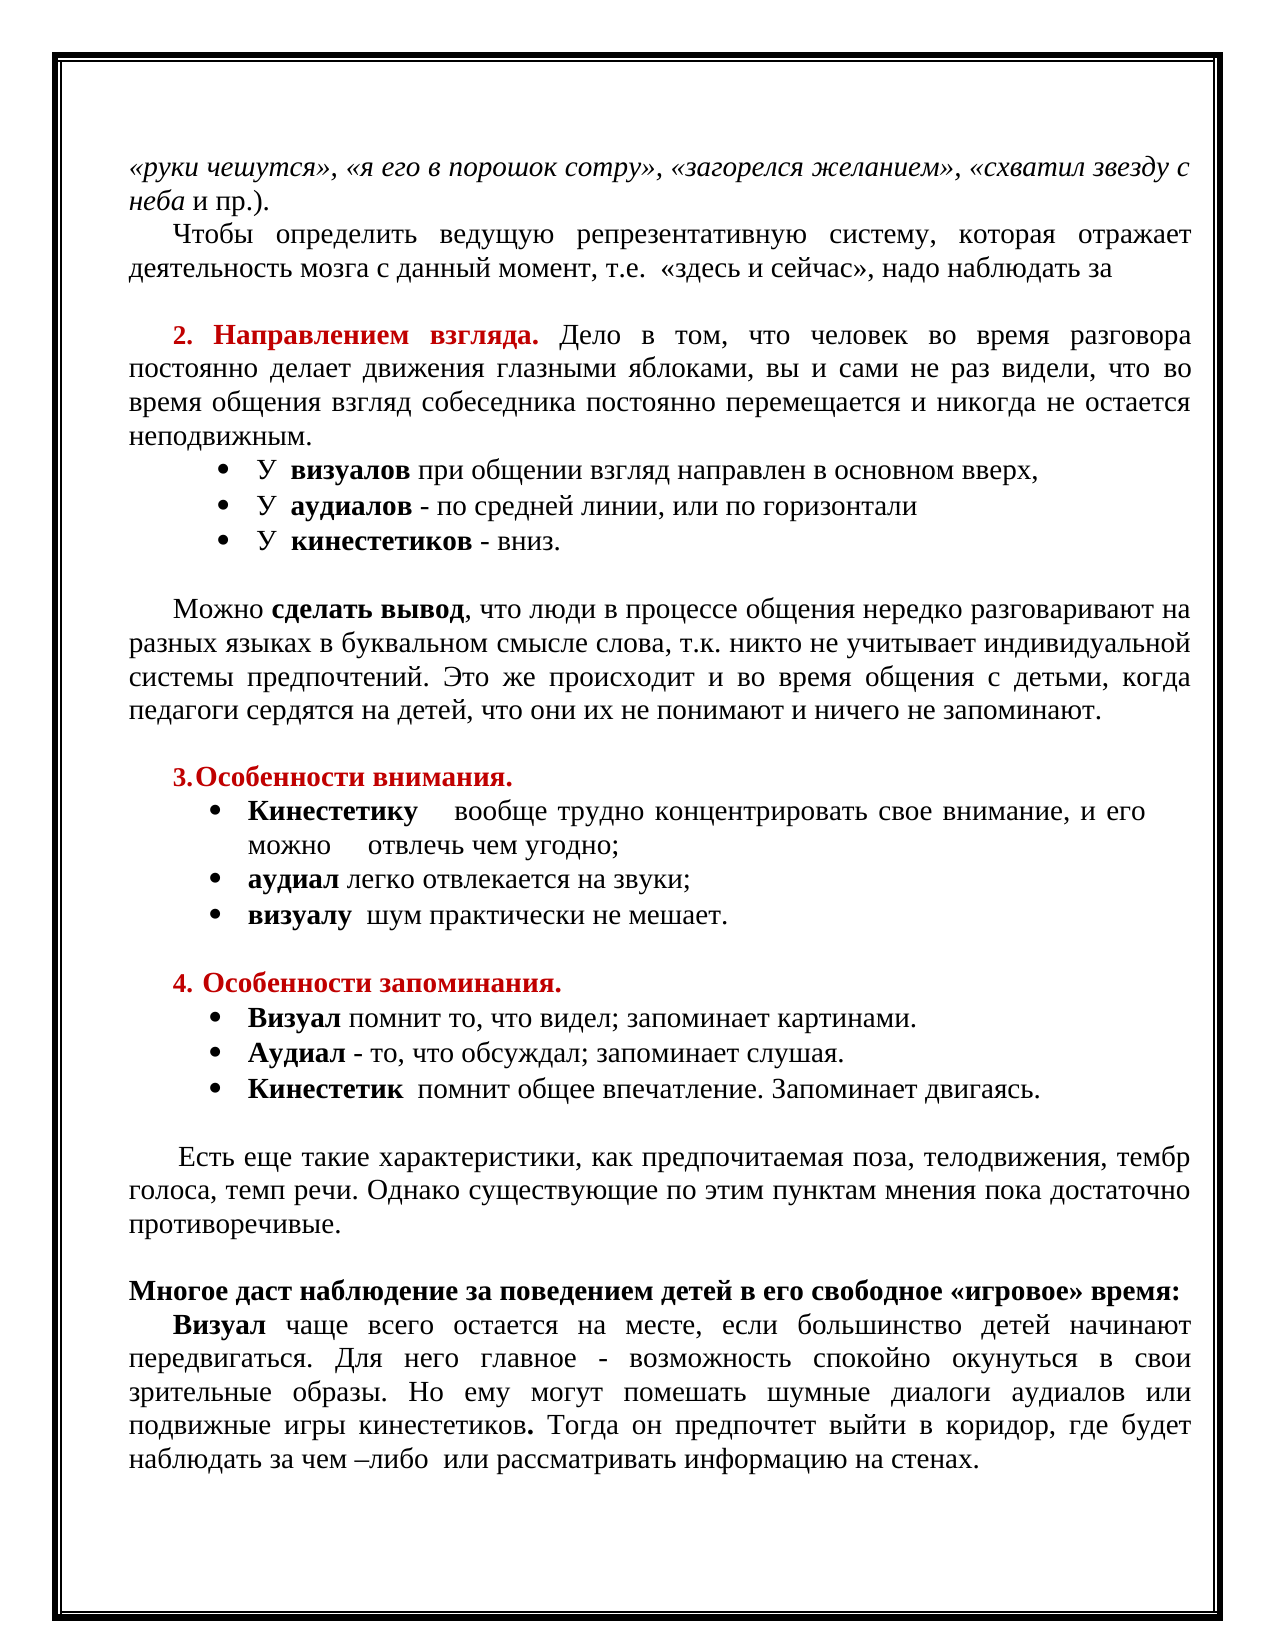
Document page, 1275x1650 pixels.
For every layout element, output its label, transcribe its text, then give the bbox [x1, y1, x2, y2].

list визуалу шум практически не мешает. [210, 896, 1204, 932]
subtitle Многое даст наблюдение за поведением детей в его свободное «игровое» время: [128, 1273, 1204, 1307]
list Аудиал - то, что обсуждал; запоминает слушая. [210, 1034, 1204, 1070]
list У визуалов при общении взгляд направлен в основном вверх, [218, 451, 1204, 487]
text Есть еще такие характеристики, как предпочитаемая поза, телодвижения, тембр голоса, темп речи. Однако существующие по этим пунктам мнения пока достаточно противоречивые. [128, 1139, 1191, 1239]
list Направлением взгляда. Дело в том, что человек во время разговора постоянно делает движения глазными яблоками, вы и сами не раз видели, что во время общения взгляд собеседника постоянно перемещается и никогда не остается неподвижным. [128, 317, 1192, 451]
list Визуал помнит то, что видел; запоминает картинами. [210, 999, 1204, 1034]
subtitle Особенности запоминания. [173, 965, 1204, 999]
list У аудиалов - по средней линии, или по горизонтали [218, 487, 1204, 522]
text Визуал чаще всего остается на месте, если большинство детей начинают передвигаться. Для него главное - возможность спокойно окунуться в свои зрительные образы. Но ему могут помешать шумные диалоги аудиалов или подвижные игры кинестетиков. Тогда он предпочтет выйти в коридор, где будет наблюдать за чем –либо или рассматривать информацию на стенах. [128, 1307, 1192, 1474]
subtitle Особенности внимания. [173, 760, 1204, 793]
text «руки чешутся», «я его в порошок сотру», «загорелся желанием», «схватил звезду с неба и пр.). [128, 149, 1191, 216]
list Кинестетик помнит общее впечатление. Запоминает двигаясь. [210, 1070, 1204, 1105]
text Можно сделать вывод, что люди в процессе общения нередко разговаривают на разных языках в буквальном смысле слова, т.к. никто не учитывает индивидуальной системы предпочтений. Это же происходит и во время общения с детьми, когда педагоги сердятся на детей, что они их не понимают и ничего не запоминают. [128, 592, 1192, 726]
text Чтобы определить ведущую репрезентативную систему, которая отражает деятельность мозга с данный момент, т.е. «здесь и сейчас», надо наблюдать за [128, 216, 1192, 283]
list аудиал легко отвлекается на звуки; [210, 860, 1204, 896]
list Кинестетику вообще трудно концентрировать свое внимание, и его можно отвлечь чем угодно; [210, 793, 1191, 860]
list У кинестетиков - вниз. [218, 522, 1204, 558]
